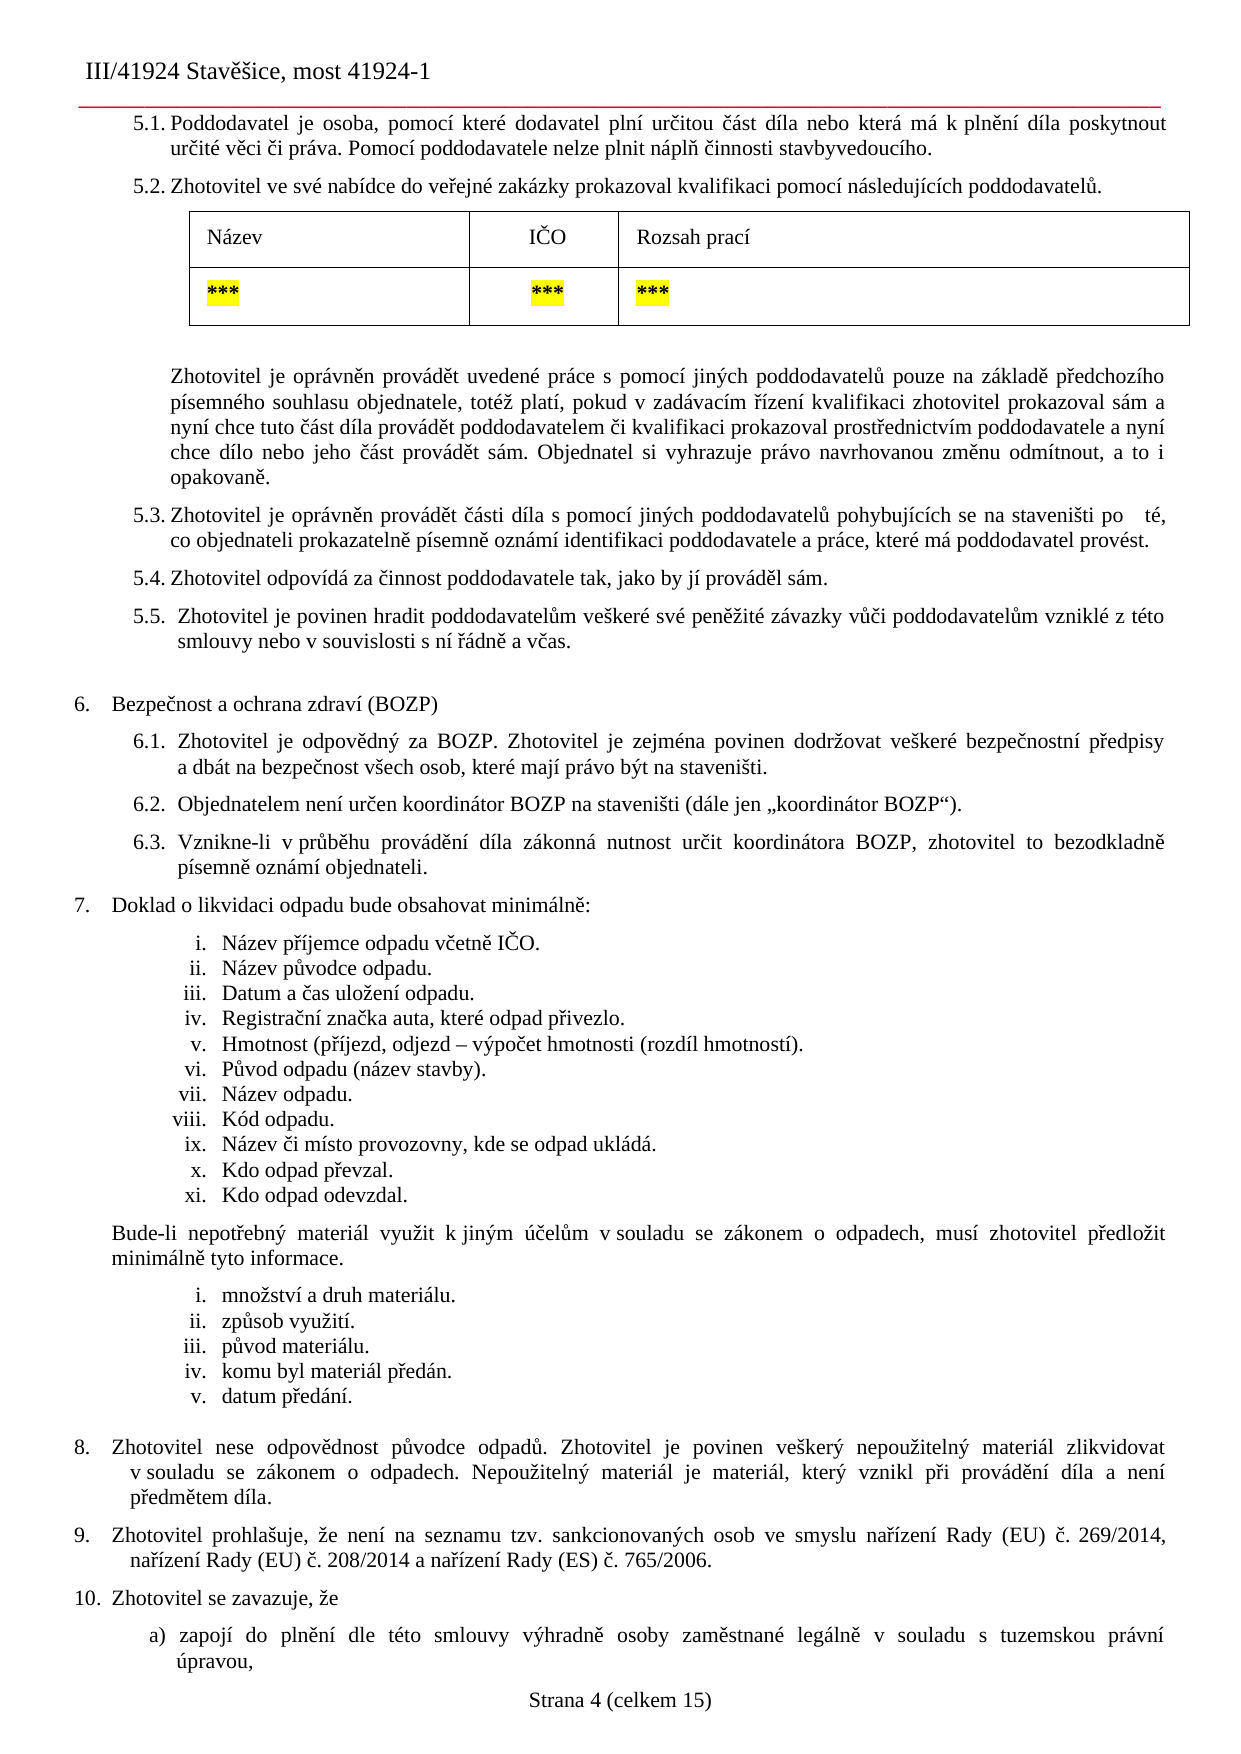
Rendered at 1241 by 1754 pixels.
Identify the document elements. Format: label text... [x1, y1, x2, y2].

list Původ odpadu (název stavby). [207, 1056, 1166, 1081]
list komu byl materiál předán. [207, 1358, 1166, 1383]
list Objednatelem není určen koordinátor BOZP na staveništi (dále jen „koordinátor BOZP“). [133, 791, 1166, 817]
list datum předání. [207, 1383, 1166, 1408]
list Název příjemce odpadu včetně IČO. [207, 930, 1166, 955]
table_header Rozsah prací [619, 212, 1189, 267]
table_cell *** [619, 268, 1189, 325]
text Bude-li nepotřebný materiál využit k jiným účelům v souladu se zákonem o odpadech, musí zhotovitel předložit minimálně tyto informace. [111, 1219, 1166, 1270]
list Název či místo provozovny, kde se odpad ukládá. [207, 1131, 1166, 1157]
list Kdo odpad odevzdal. [207, 1182, 1166, 1207]
list Zhotovitel se zavazuje, že [74, 1585, 1166, 1610]
table_cell *** [190, 268, 469, 325]
list způsob využití. [207, 1308, 1166, 1333]
list Registrační značka auta, které odpad přivezlo. [207, 1005, 1166, 1031]
list Hmotnost (příjezd, odjezd – výpočet hmotnosti (rozdíl hmotností). [207, 1031, 1166, 1056]
list Zhotovitel prohlašuje, že není na seznamu tzv. sankcionovaných osob ve smyslu nařízení Rady (EU) č. 269/2014, nařízení Rady (EU) č. 208/2014 a nařízení Rady (ES) č. 765/2006. [74, 1522, 1166, 1572]
list Bezpečnost a ochrana zdraví (BOZP) [74, 691, 1166, 716]
list Název původce odpadu. [207, 955, 1166, 980]
list Zhotovitel odpovídá za činnost poddodavatele tak, jako by jí prováděl sám. [133, 565, 1166, 590]
list Vznikne-li v průběhu provádění díla zákonná nutnost určit koordinátora BOZP, zhotovitel to bezodkladně písemně oznámí objednateli. [133, 829, 1166, 879]
list Zhotovitel nese odpovědnost původce odpadů. Zhotovitel je povinen veškerý nepoužitelný materiál zlikvidovat v souladu se zákonem o odpadech. Nepoužitelný materiál je materiál, který vznikl při provádění díla a není předmětem díla. [74, 1434, 1166, 1509]
list Doklad o likvidaci odpadu bude obsahovat minimálně: [74, 892, 1166, 917]
table_header IČO [470, 212, 618, 267]
list Datum a čas uložení odpadu. [207, 980, 1166, 1005]
list Kdo odpad převzal. [207, 1157, 1166, 1182]
list Zhotovitel ve své nabídce do veřejné zakázky prokazoval kvalifikaci pomocí následujících poddodavatelů. [133, 173, 1166, 198]
table_header Název [190, 212, 469, 267]
list Zhotovitel je oprávněn provádět části díla s pomocí jiných poddodavatelů pohybujících se na staveništi po té, co objednateli prokazatelně písemně oznámí identifikaci poddodavatele a práce, které má poddodavatel provést. [133, 502, 1166, 552]
list Poddodavatel je osoba, pomocí které dodavatel plní určitou část díla nebo která má k plnění díla poskytnout určité věci či práva. Pomocí poddodavatele nelze plnit náplň činnosti stavbyvedoucího. [133, 110, 1166, 161]
list Zhotovitel je povinen hradit poddodavatelům veškeré své peněžité závazky vůči poddodavatelům vzniklé z této smlouvy nebo v souvislosti s ní řádně a včas. [133, 603, 1166, 653]
list Kód odpadu. [207, 1106, 1166, 1131]
list množství a druh materiálu. [207, 1282, 1166, 1308]
list a) zapojí do plnění dle této smlouvy výhradně osoby zaměstnané legálně v souladu s tuzemskou právní úpravou, [149, 1622, 1166, 1673]
list Název odpadu. [207, 1081, 1166, 1106]
table_cell *** [470, 268, 618, 325]
list původ materiálu. [207, 1333, 1166, 1358]
list Zhotovitel je oprávněn provádět uvedené práce s pomocí jiných poddodavatelů pouze na základě předchozího písemného souhlasu objednatele, totéž platí, pokud v zadávacím řízení kvalifikaci zhotovitel prokazoval sám a nyní chce tuto část díla provádět poddodavatelem či kvalifikaci prokazoval prostřednictvím poddodavatele a nyní chce dílo nebo jeho část provádět sám. Objednatel si vyhrazuje právo navrhovanou změnu odmítnout, a to i opakovaně. [170, 363, 1166, 489]
list Zhotovitel je odpovědný za BOZP. Zhotovitel je zejména povinen dodržovat veškeré bezpečnostní předpisy a dbát na bezpečnost všech osob, které mají právo být na staveništi. [133, 728, 1166, 779]
